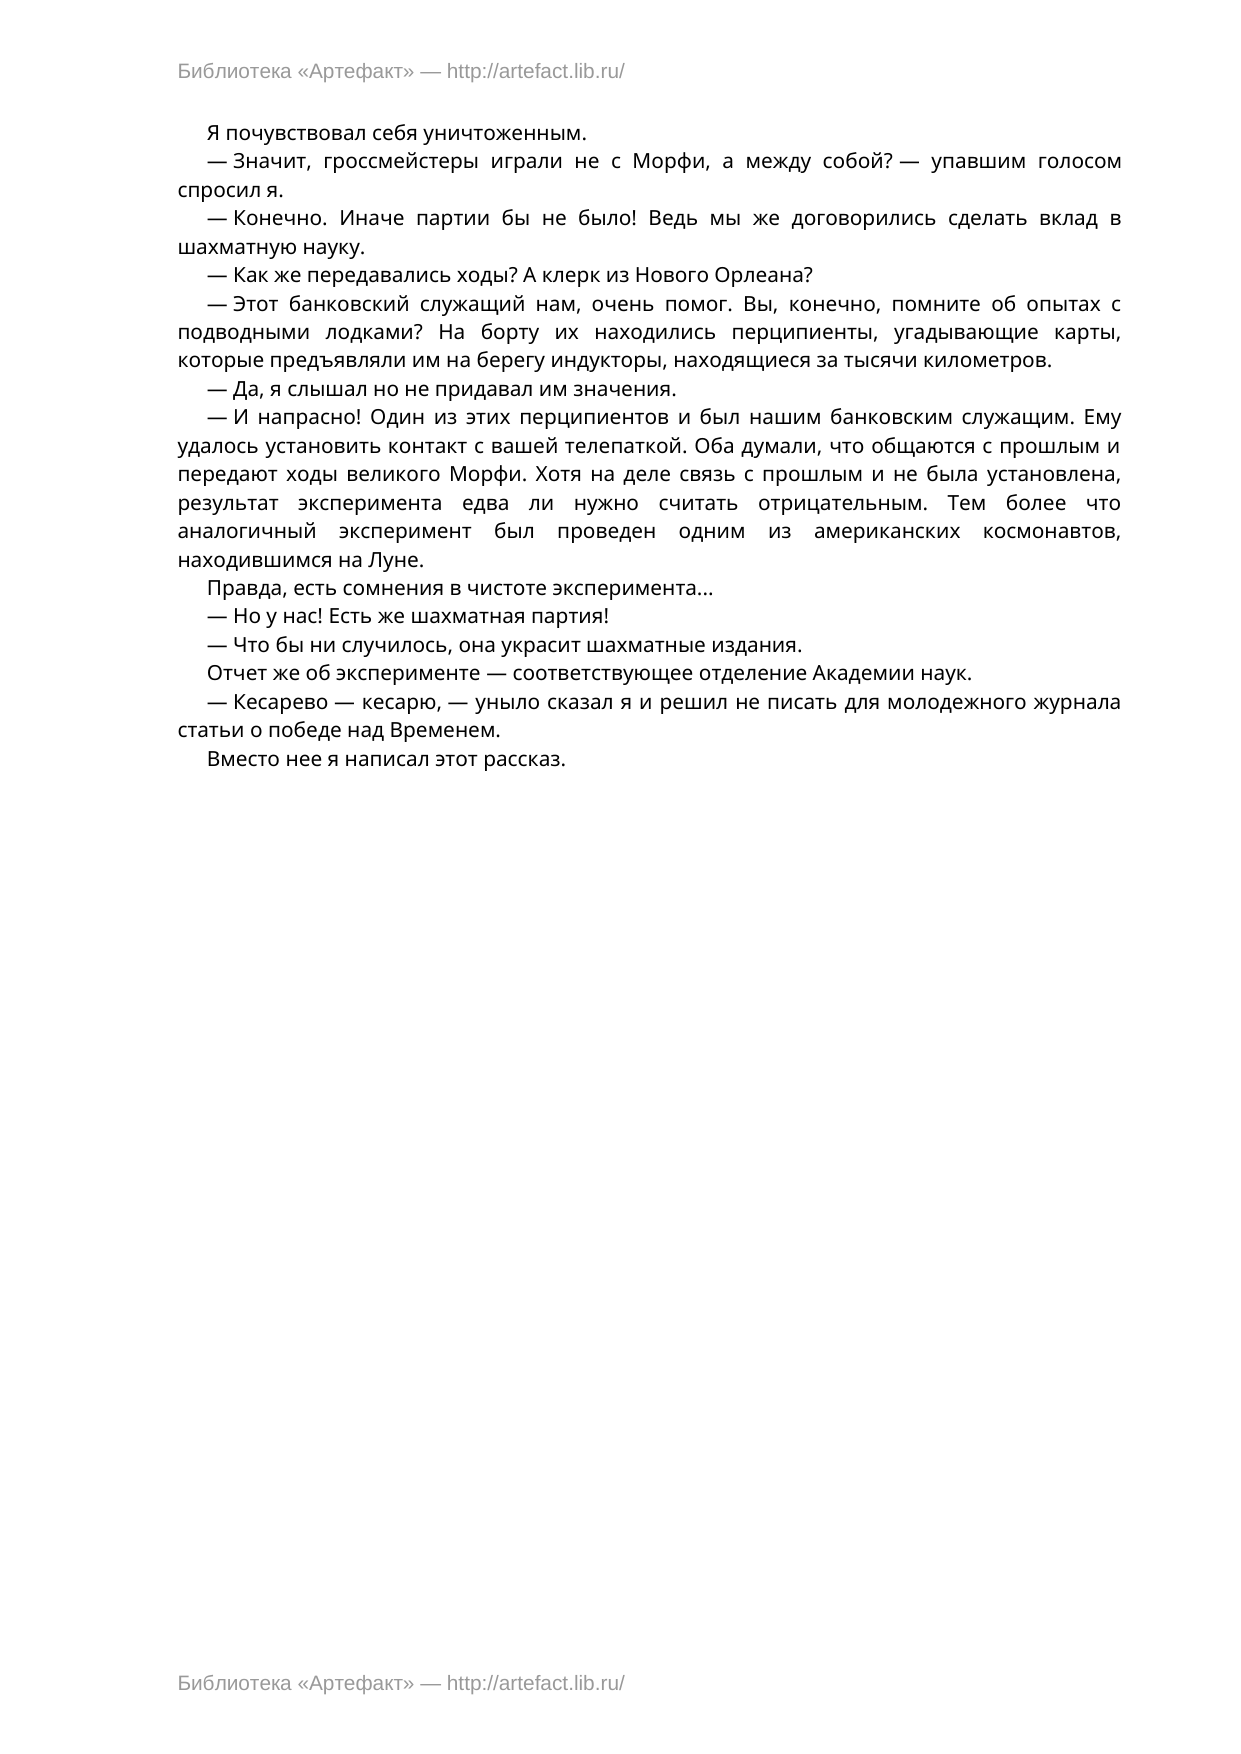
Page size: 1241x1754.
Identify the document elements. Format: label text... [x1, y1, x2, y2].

text — Но у нас! Есть же шахматная партия! [177, 602, 1122, 630]
text — Конечно. Иначе партии бы не было! Ведь мы же договорились сделать вклад в шахматную науку. [177, 203, 1122, 260]
text Я почувствовал себя уничтоженным. [177, 118, 1122, 147]
text — Что бы ни случилось, она украсит шахматные издания. [177, 630, 1122, 658]
text Правда, есть сомнения в чистоте эксперимента... [177, 573, 1122, 602]
text — Как же передавались ходы? А клерк из Нового Орлеана? [177, 260, 1122, 289]
text Вместо нее я написал этот рассказ. [177, 744, 1122, 772]
text — И напрасно! Один из этих перципиентов и был нашим банковским служащим. Ему удалось установить контакт с вашей телепаткой. Оба думали, что общаются с прошлым и передают ходы великого Морфи. Хотя на деле связь с прошлым и не была установлена, результат эксперимента едва ли нужно считать отрицательным. Тем более что аналогичный эксперимент был проведен одним из американских космонавтов, находившимся на Луне. [177, 402, 1122, 573]
text Отчет же об эксперименте — соответствующее отделение Академии наук. [177, 658, 1122, 687]
text — Значит, гроссмейстеры играли не с Морфи, а между собой? — упавшим голосом спросил я. [177, 147, 1122, 203]
text — Кесарево — кесарю, — уныло сказал я и решил не писать для молодежного журнала статьи о победе над Временем. [177, 687, 1122, 744]
text — Да, я слышал но не придавал им значения. [177, 374, 1122, 402]
text — Этот банковский служащий нам, очень помог. Вы, конечно, помните об опытах с подводными лодками? На борту их находились перципиенты, угадывающие карты, которые предъявляли им на берегу индукторы, находящиеся за тысячи километров. [177, 289, 1122, 374]
